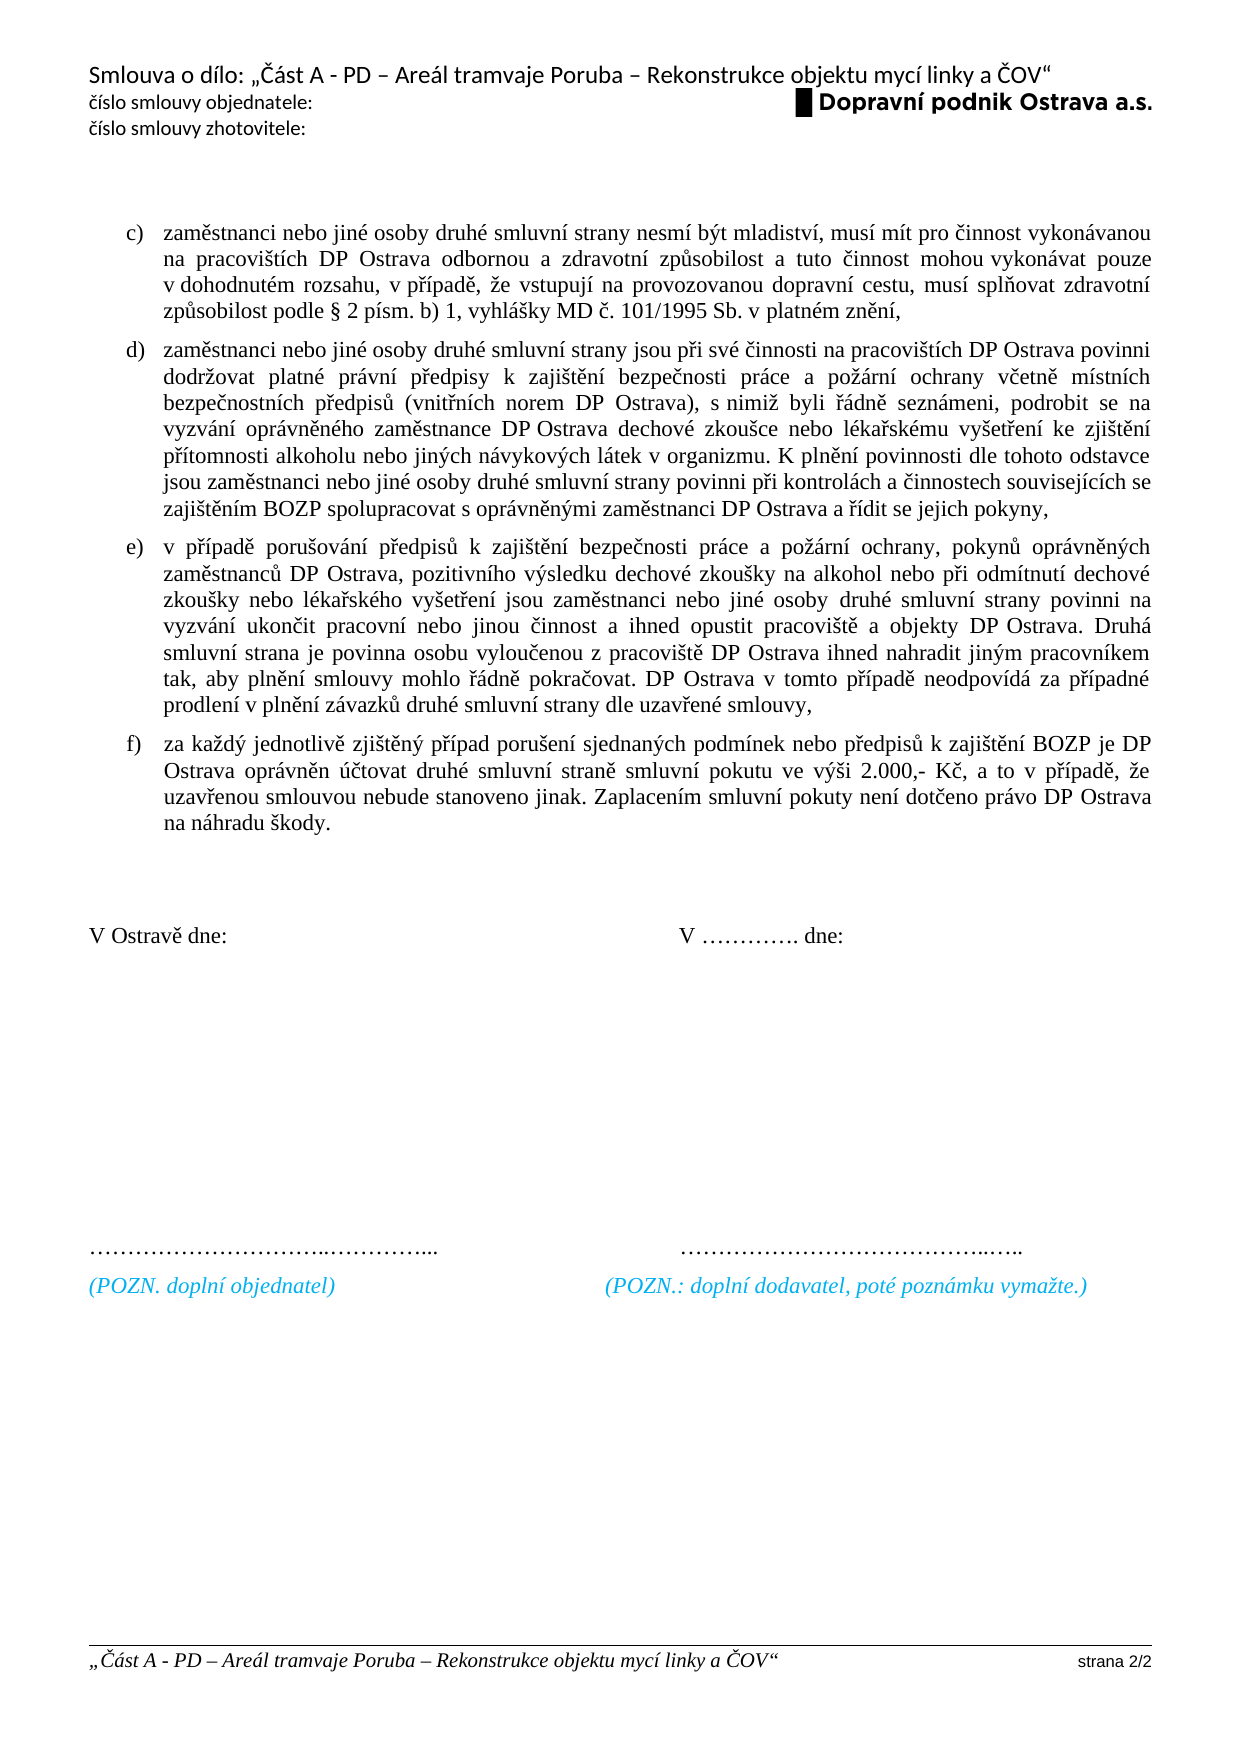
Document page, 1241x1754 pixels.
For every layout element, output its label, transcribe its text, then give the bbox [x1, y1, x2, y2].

text f) za každý jednotlivě zjištěný případ porušení sjednaných podmínek nebo předpisů k zajištění BOZP je DP Ostrava oprávněn účtovat druhé smluvní straně smluvní pokutu ve výši 2.000,- Kč, a to v případě, že uzavřenou smlouvou nebude stanoveno jinak. Zaplacením smluvní pokuty není dotčeno právo DP Ostrava na náhradu škody. [126, 730, 1152, 836]
text c) zaměstnanci nebo jiné osoby druhé smluvní strany nesmí být mladiství, musí mít pro činnost vykonávanou na pracovištích DP Ostrava odbornou a zdravotní způsobilost a tuto činnost mohou vykonávat pouze v dohodnutém rozsahu, v případě, že vstupují na provozovanou dopravní cestu, musí splňovat zdravotní způsobilost podle § 2 písm. b) 1, vyhlášky MD č. 101/1995 Sb. v platném znění, [126, 218, 1152, 324]
list zaměstnanci nebo jiné osoby druhé smluvní strany jsou při své činnosti na pracovištích DP Ostrava povinni dodržovat platné právní předpisy k zajištění bezpečnosti práce a požární ochrany včetně místních bezpečnostních předpisů (vnitřních norem DP Ostrava), s nimiž byli řádně seznámeni, podrobit se na vyzvání oprávněného zaměstnance DP Ostrava dechové zkoušce nebo lékařskému vyšetření ke zjištění přítomnosti alkoholu nebo jiných návykových látek v organizmu. K plnění povinnosti dle tohoto odstavce jsou zaměstnanci nebo jiné osoby druhé smluvní strany povinni při kontrolách a činnostech souvisejících se zajištěním BOZP spolupracovat s oprávněnými zaměstnanci DP Ostrava a řídit se jejich pokyny, [126, 336, 1152, 521]
text …………………………..…………... …………………………………..….. [89, 1233, 1152, 1259]
text (POZN. doplní objednatel) (POZN.: doplní dodavatel, poté poznámku vymažte.) [89, 1272, 1152, 1298]
text V Ostravě dne: V …………. dne: [89, 922, 1152, 948]
picture [795, 88, 1152, 117]
text e) v případě porušování předpisů k zajištění bezpečnosti práce a požární ochrany, pokynů oprávněných zaměstnanců DP Ostrava, pozitivního výsledku dechové zkoušky na alkohol nebo při odmítnutí dechové zkoušky nebo lékařského vyšetření jsou zaměstnanci nebo jiné osoby druhé smluvní strany povinni na vyzvání ukončit pracovní nebo jinou činnost a ihned opustit pracoviště a objekty DP Ostrava. Druhá smluvní strana je povinna osobu vyloučenou z pracoviště DP Ostrava ihned nahradit jiným pracovníkem tak, aby plnění smlouvy mohlo řádně pokračovat. DP Ostrava v tomto případě neodpovídá za případné prodlení v plnění závazků druhé smluvní strany dle uzavřené smlouvy, [126, 533, 1152, 718]
